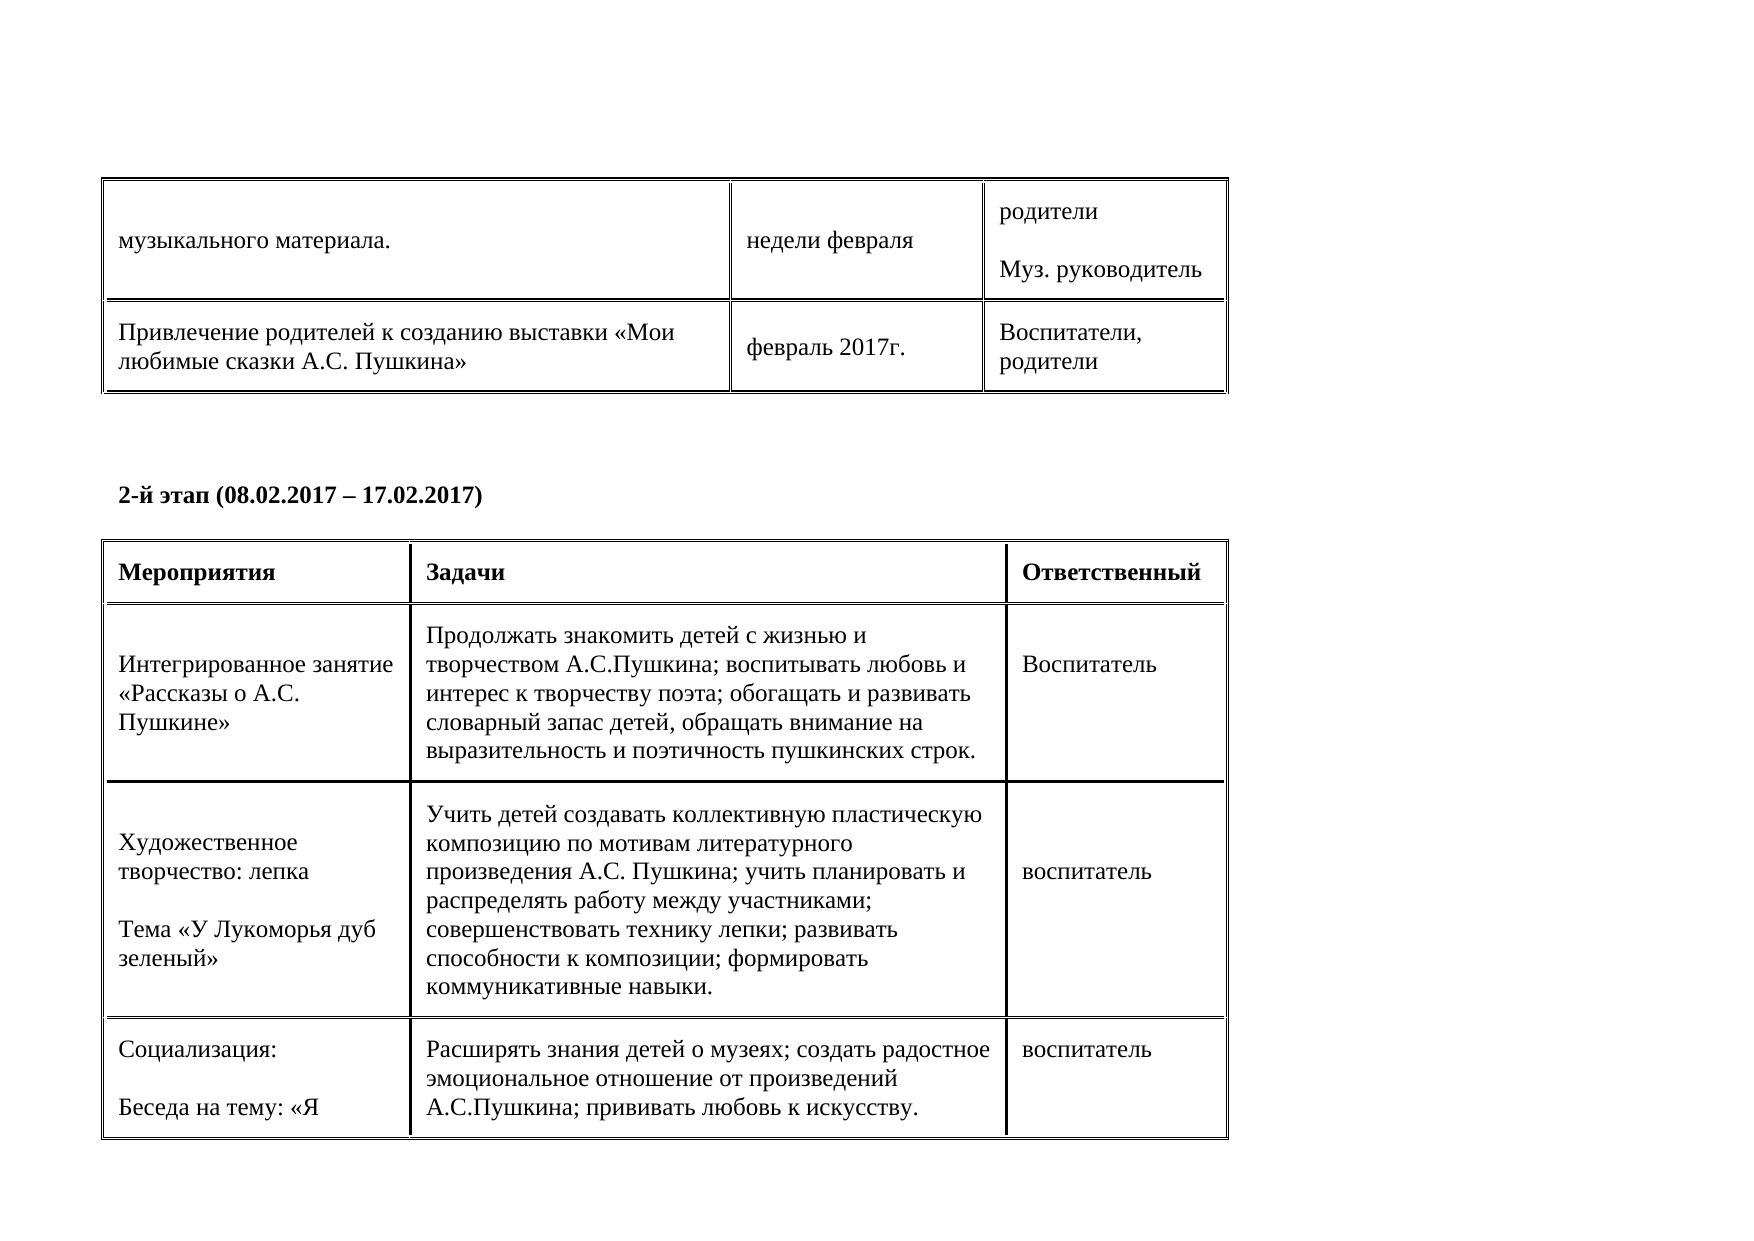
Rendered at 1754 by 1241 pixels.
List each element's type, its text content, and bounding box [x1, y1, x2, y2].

table_cell Учить детей создавать коллективную пластическую композицию по мотивам литературного произведения А.С. Пушкина; учить планировать и распределять работу между участниками; совершенствовать технику лепки; развивать способности к композиции; формировать коммуникативные навыки. [412, 783, 1005, 1016]
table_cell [410, 1019, 1006, 1137]
table_header Мероприятия [104, 540, 410, 602]
table_cell февраль 2017г. [732, 302, 982, 390]
table_cell воспитатель [1006, 1016, 1227, 1137]
text 2-й этап (08.02.2017 – 17.02.2017) [118, 481, 1636, 509]
table_cell воспитатель [1008, 780, 1226, 1016]
table_cell Воспитатели, родители [985, 298, 1226, 390]
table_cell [104, 181, 731, 298]
table_cell Художественное творчество: лепка Тема «У Лукоморья дуб зеленый» [104, 780, 409, 1016]
table_header Ответственный [1006, 542, 1226, 602]
table_header Задачи [410, 542, 1006, 602]
table_cell Интегрированное занятие «Рассказы о А.С. Пушкине» [103, 602, 410, 780]
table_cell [731, 181, 983, 298]
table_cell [984, 181, 1226, 298]
table_cell Продолжать знакомить детей с жизнью и творчеством А.С.Пушкина; воспитывать любовь и интерес к творчеству поэта; обогащать и развивать словарный запас детей, обращать внимание на выразительность и поэтичность пушкинских строк. [412, 605, 1005, 780]
table_cell Воспитатель [1006, 602, 1227, 780]
table_cell Привлечение родителей к созданию выставки «Мои любимые сказки А.С. Пушкина» [104, 298, 729, 390]
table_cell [103, 1016, 410, 1137]
